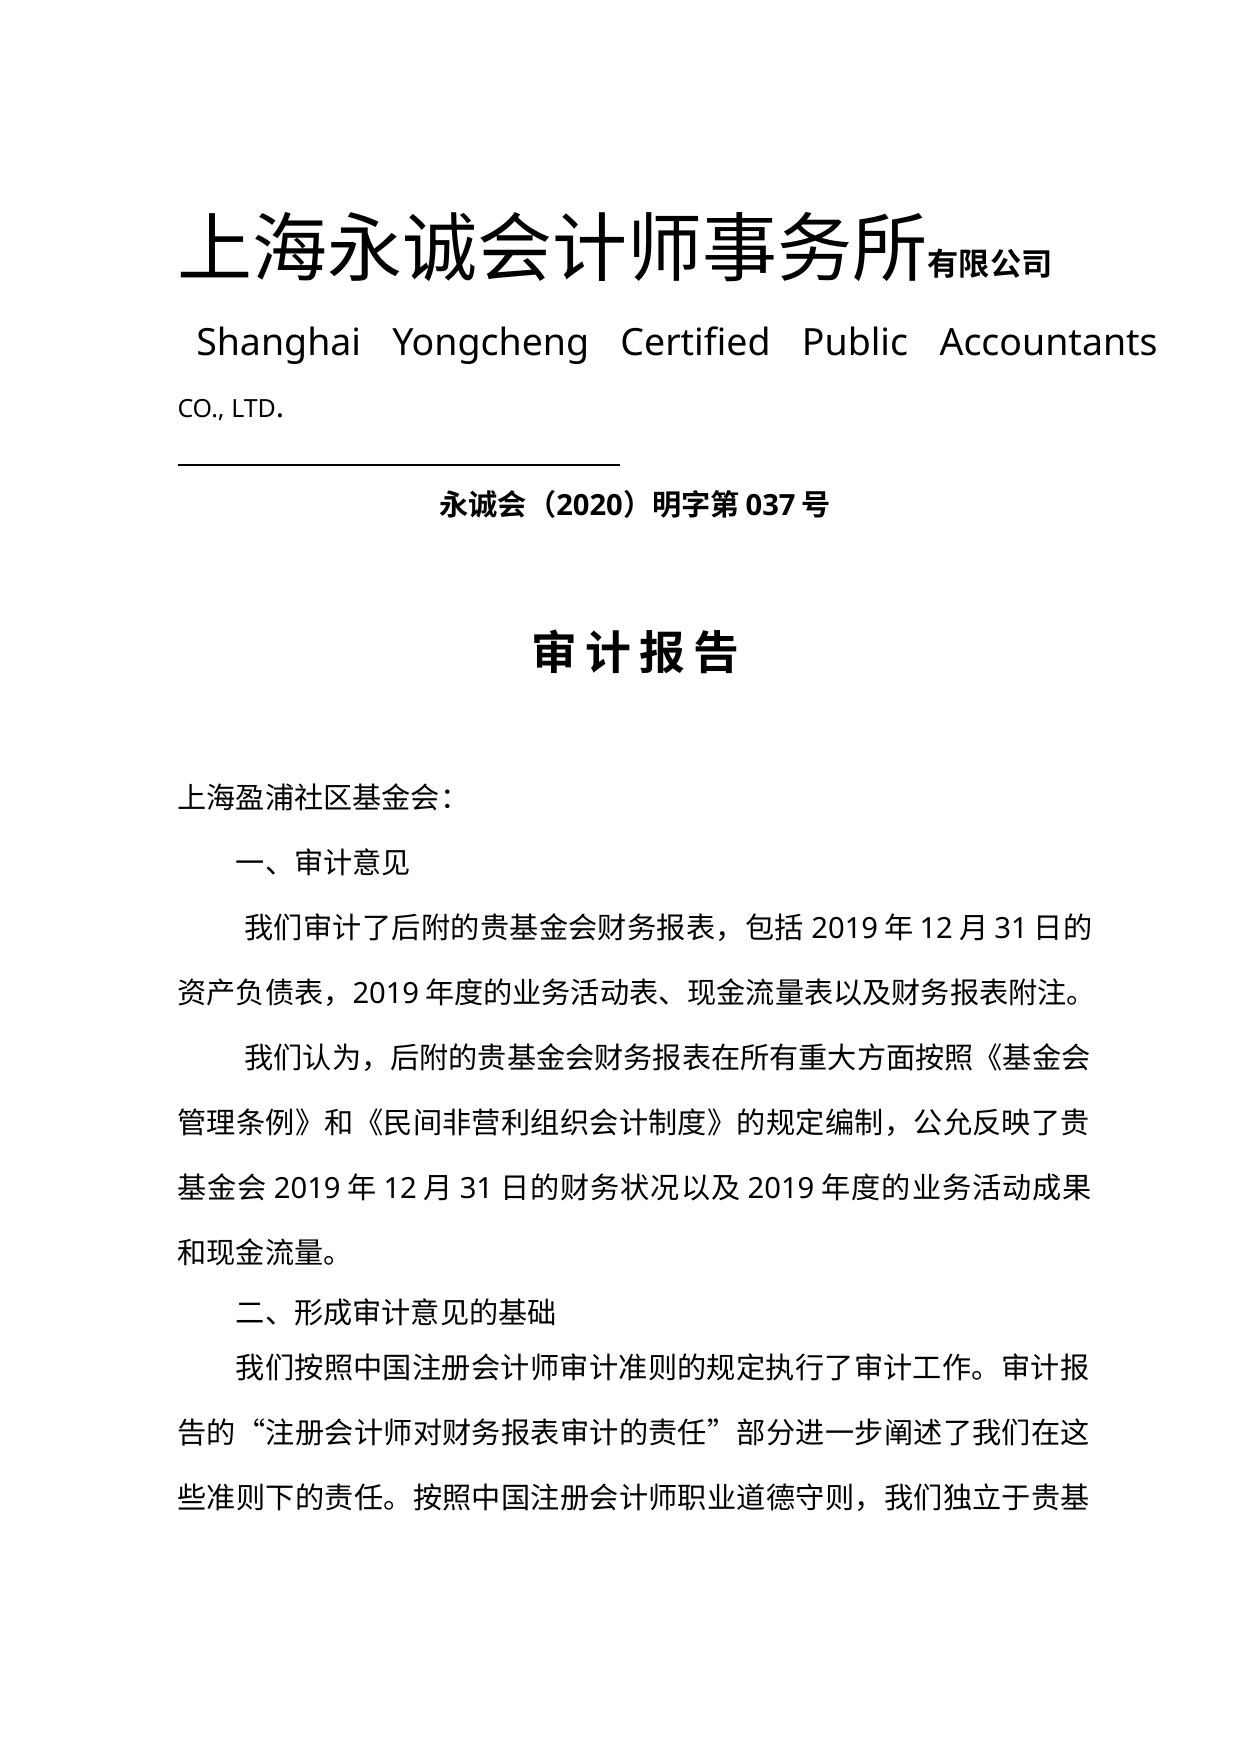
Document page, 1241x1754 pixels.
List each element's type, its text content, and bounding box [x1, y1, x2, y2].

text 我们认为，后附的贵基金会财务报表在所有重大方面按照《基金会管理条例》和《民间非营利组织会计制度》的规定编制，公允反映了贵基金会2019年12月31日的财务状况以及2019年度的业务活动成果和现金流量。 [177, 1023, 1092, 1283]
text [177, 1333, 1092, 1528]
text 永诚会（2020）明字第037号 [177, 471, 1092, 536]
text 我们审计了后附的贵基金会财务报表，包括2019年的资产负债表，2019年度的业务活动表、现金流量表以及财务报表附注。 [177, 893, 1092, 1023]
text 二、形成审计意见的基础 [177, 1283, 1092, 1333]
text Shanghai Yongcheng Certified Public Accountants CO., LTD. [177, 308, 1158, 438]
text 上海永诚会计师事务所有限公司 [177, 178, 1158, 308]
text 上海盈浦社区基金会： 一、审计意见 [177, 763, 1092, 893]
text 审计报告 [177, 601, 1092, 698]
